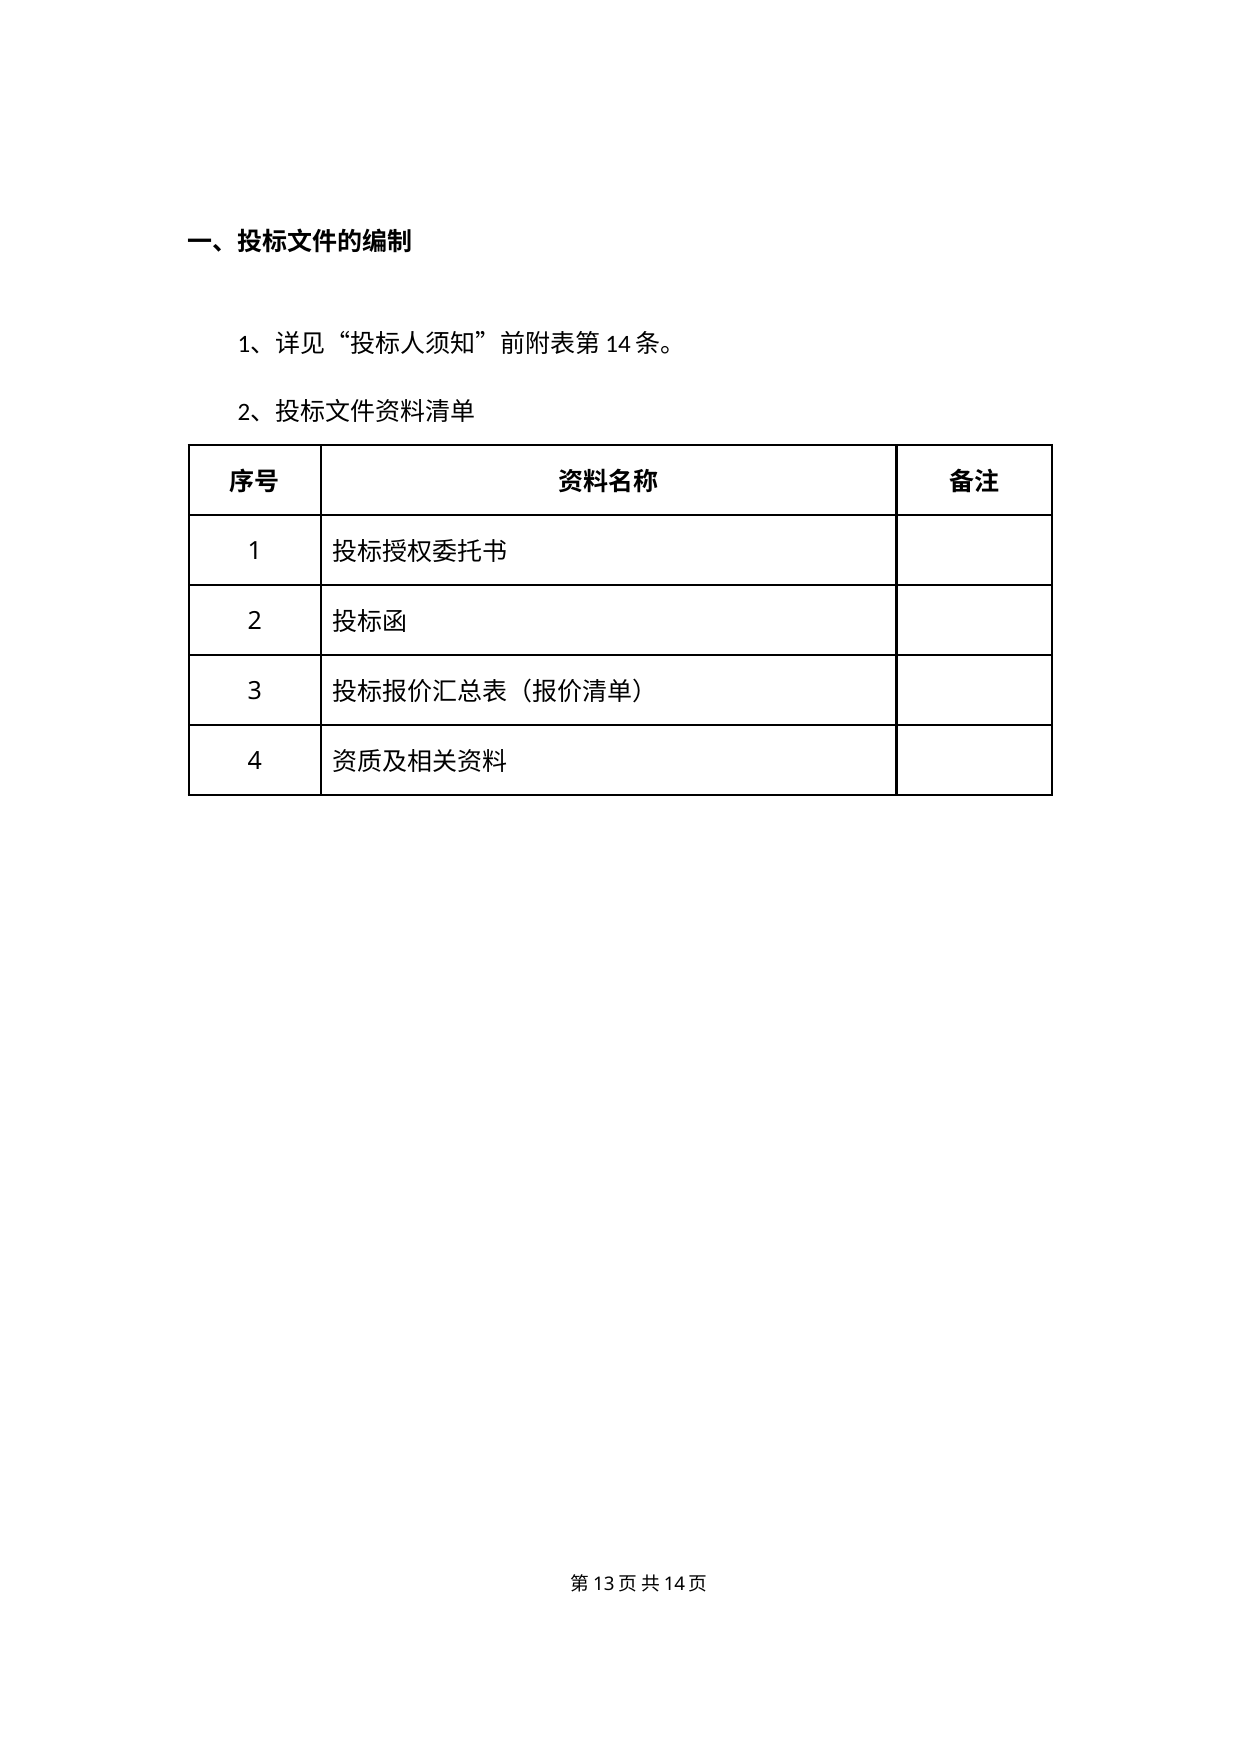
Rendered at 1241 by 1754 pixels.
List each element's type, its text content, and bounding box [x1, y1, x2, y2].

table_cell [898, 726, 1051, 794]
text 1、详见“投标人须知”前附表第14条。 [187, 308, 1053, 376]
text 一、投标文件的编制 [187, 205, 1053, 273]
table_cell 4 [190, 726, 320, 794]
text 2、投标文件资料清单 [187, 376, 1053, 444]
table_header 资料名称 [322, 446, 895, 514]
table_cell 投标授权委托书 [322, 516, 895, 584]
table_cell [898, 656, 1051, 724]
table_cell 投标报价汇总表（报价清单） [322, 656, 895, 724]
table_cell 2 [190, 586, 320, 654]
table_cell [898, 516, 1051, 584]
table_header 备注 [898, 446, 1051, 514]
table_cell 1 [190, 516, 320, 584]
table_cell 资质及相关资料 [322, 726, 895, 794]
table_cell 3 [190, 656, 320, 724]
table_cell [898, 586, 1051, 654]
table_cell 投标函 [322, 586, 895, 654]
table_header 序号 [190, 446, 320, 514]
